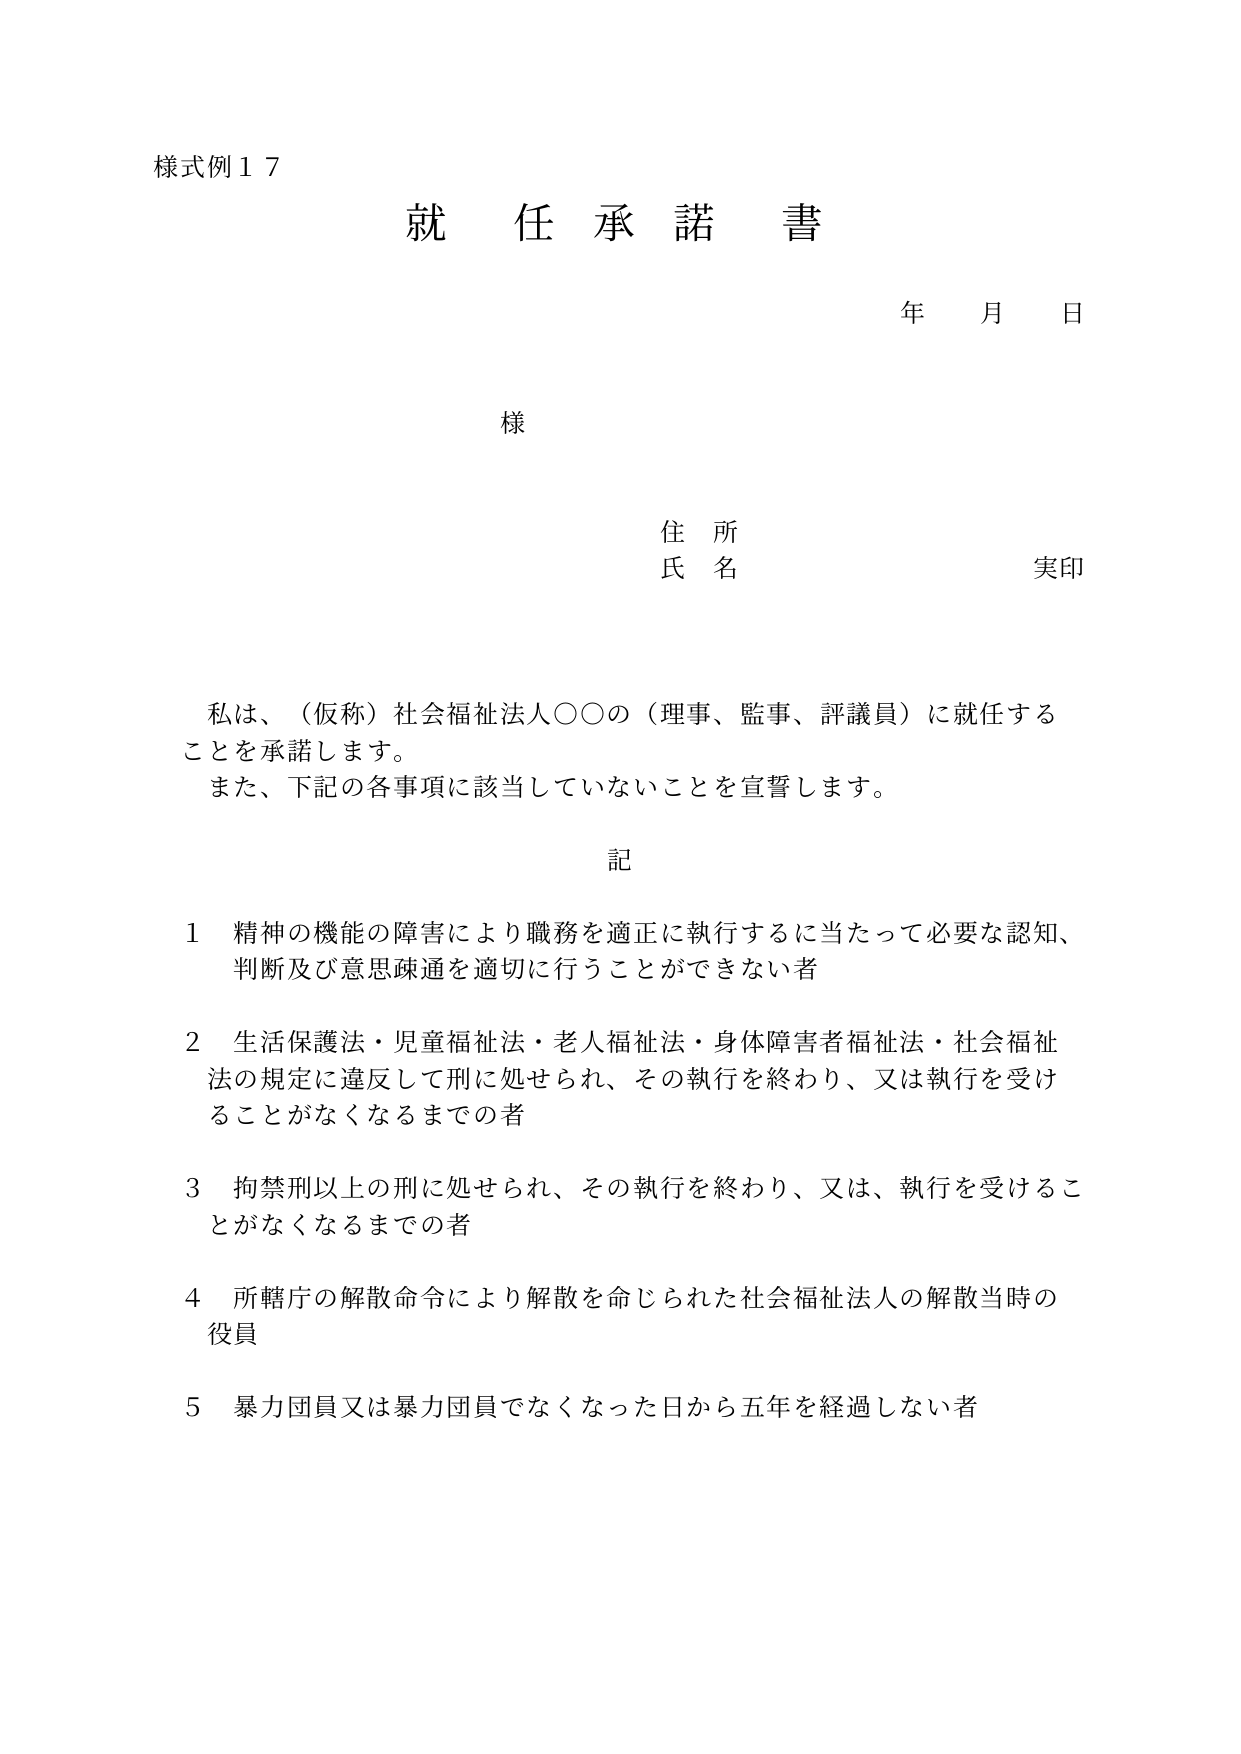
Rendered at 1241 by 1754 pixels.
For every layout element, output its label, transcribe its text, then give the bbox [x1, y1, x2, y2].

text ことを承諾します。 [153, 731, 1087, 768]
text ３ 拘禁刑以上の刑に処せられ、その執行を終わり、又は、執行を受けるこ [153, 1169, 1087, 1205]
text 就任承諾書 [153, 184, 1087, 257]
text 私は、（仮称）社会福祉法人○○の（理事、監事、評議員）に就任する [153, 695, 1087, 731]
text 記 [153, 841, 1087, 877]
text 年 月 日 [153, 294, 1087, 330]
text ５ 暴力団員又は暴力団員でなくなった日から五年を経過しない者 [153, 1387, 1087, 1424]
text ることがなくなるまでの者 [153, 1096, 1087, 1132]
text また、下記の各事項に該当していないことを宣誓します。 [153, 768, 1087, 804]
text 役員 [153, 1314, 1087, 1351]
text ２ 生活保護法・児童福祉法・老人福祉法・身体障害者福祉法・社会福祉 [153, 1023, 1087, 1059]
text 法の規定に違反して刑に処せられ、その執行を終わり、又は執行を受け [153, 1059, 1087, 1096]
text 様式例１７ [153, 148, 1087, 184]
text とがなくなるまでの者 [153, 1205, 1087, 1242]
text ４ 所轄庁の解散命令により解散を命じられた社会福祉法人の解散当時の [153, 1278, 1087, 1314]
text 氏 名 実印 [153, 549, 1087, 585]
text １ 精神の機能の障害により職務を適正に執行するに当たって必要な認知、判断及び意思疎通を適切に行うことができない者 [153, 913, 1087, 986]
text 様 [153, 403, 1087, 439]
text 住 所 [153, 512, 1087, 549]
